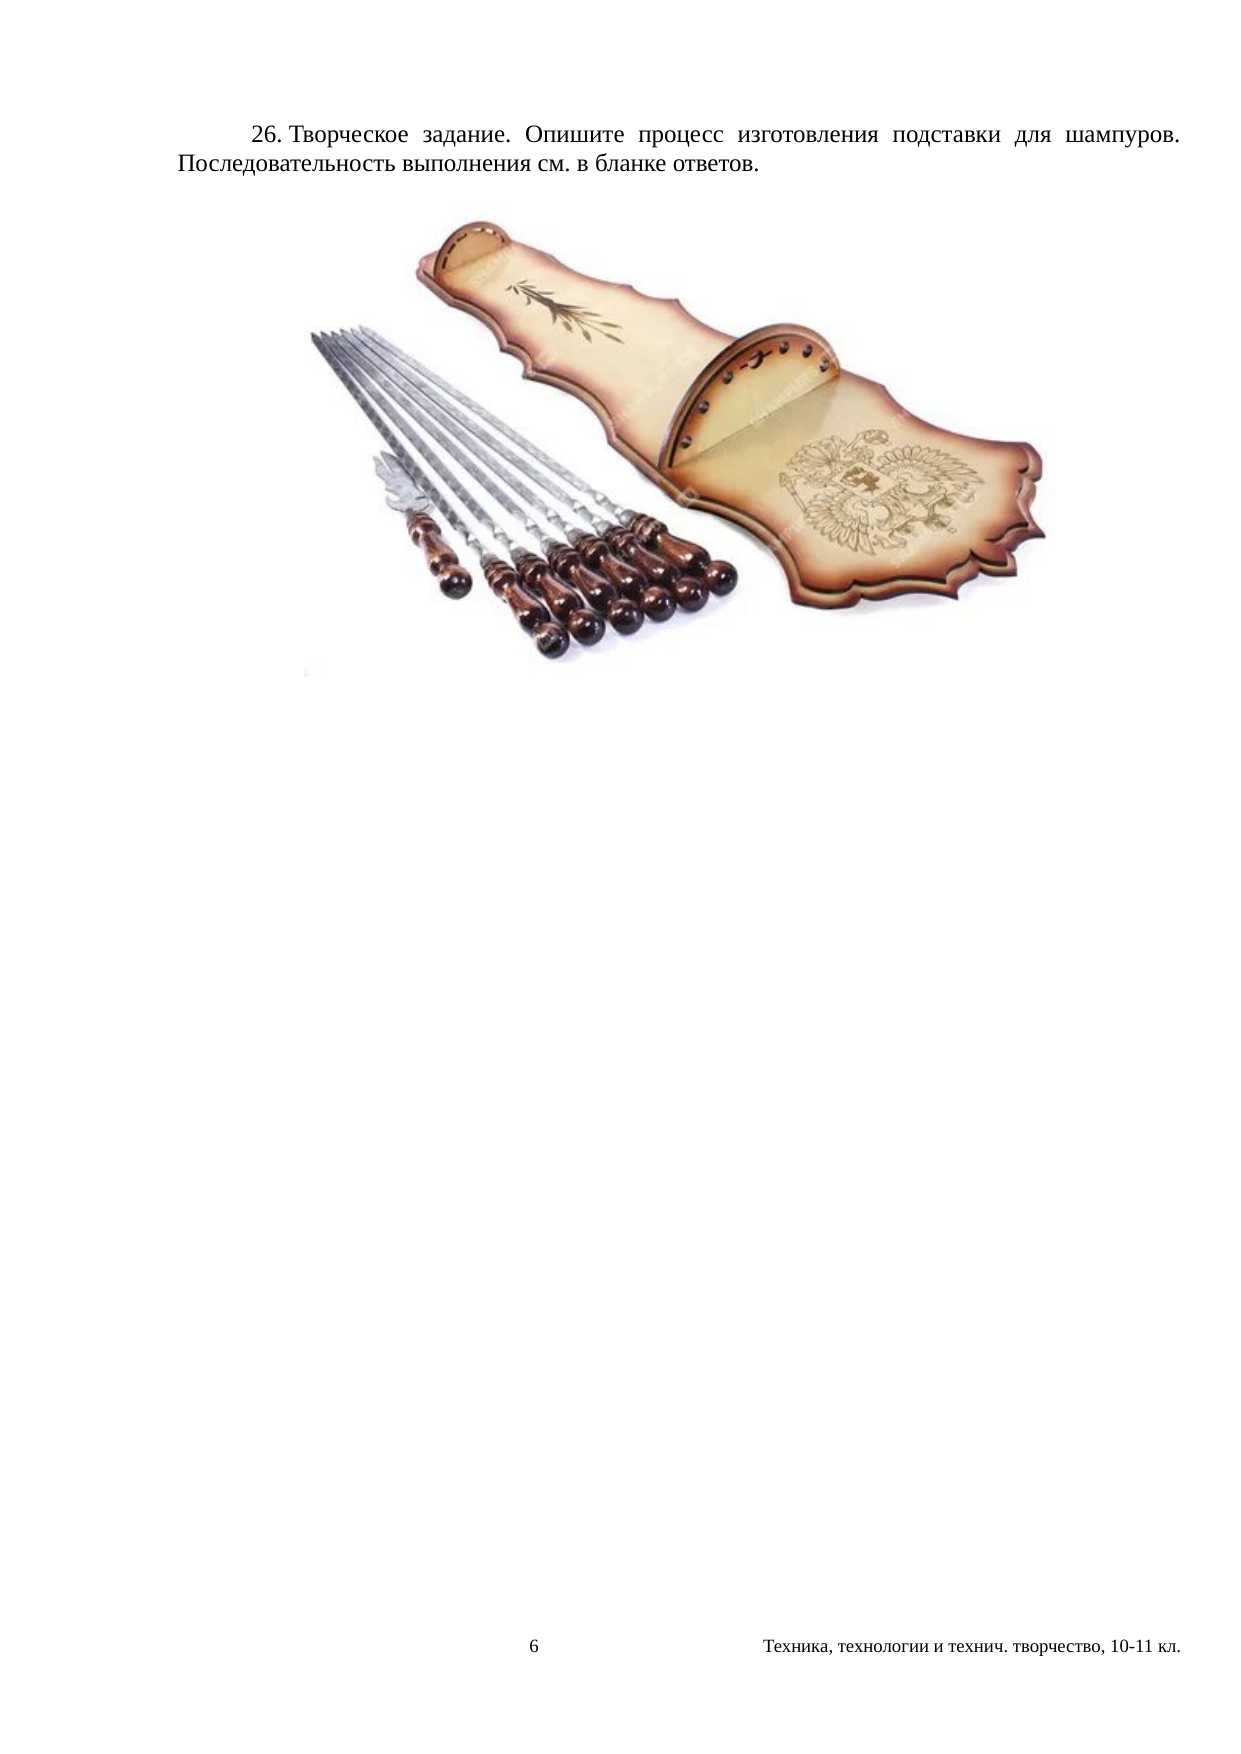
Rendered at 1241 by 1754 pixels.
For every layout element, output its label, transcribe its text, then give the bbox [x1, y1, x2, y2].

picture [304, 176, 1055, 677]
list Творческое задание. Опишите процесс изготовления подставки для шампуров. Последовательность выполнения см. в бланке ответов. [177, 119, 1181, 177]
